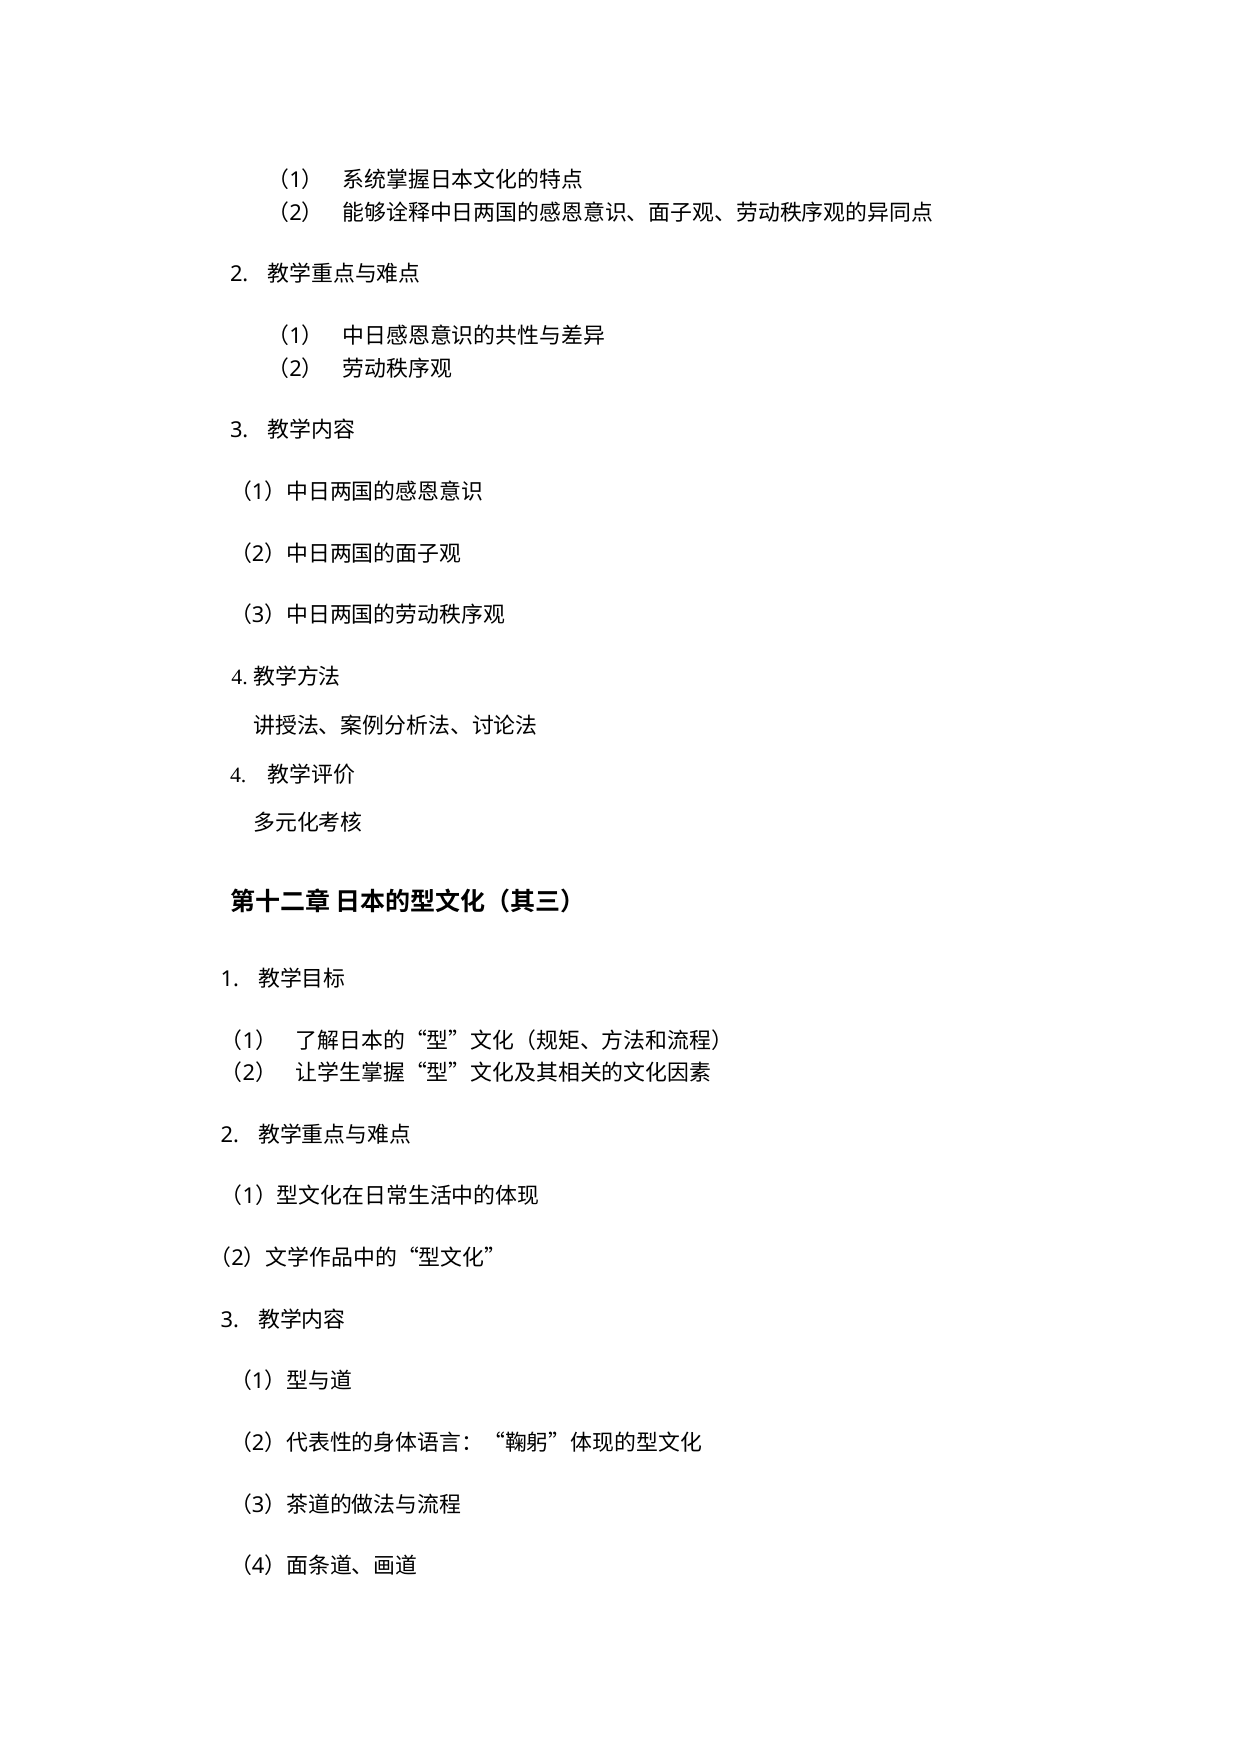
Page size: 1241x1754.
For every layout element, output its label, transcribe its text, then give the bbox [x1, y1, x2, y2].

text 4. 教学方法 [187, 659, 1053, 691]
list 教学重点与难点 [220, 1117, 1053, 1149]
list 能够诠释中日两国的感恩意识、面子观、劳动秩序观的异同点 [267, 194, 1053, 227]
text 讲授法、案例分析法、讨论法 [187, 707, 1053, 740]
text （2）文学作品中的“型文化” [187, 1240, 1053, 1272]
list 教学内容 [220, 1302, 1053, 1334]
text （1）型与道 [187, 1363, 1053, 1396]
text 多元化考核 [187, 805, 1053, 837]
text 第十二章 日本的型文化（其三） [187, 867, 1053, 932]
text （2）中日两国的面子观 [187, 535, 1053, 568]
text （1）型文化在日常生活中的体现 [220, 1178, 1053, 1211]
list 教学重点与难点 [230, 256, 1053, 289]
list 让学生掌握“型”文化及其相关的文化因素 [220, 1055, 1053, 1087]
list 中日感恩意识的共性与差异 [267, 318, 1053, 350]
text （3）茶道的做法与流程 [187, 1487, 1053, 1519]
text （3）中日两国的劳动秩序观 [187, 597, 1053, 629]
list 劳动秩序观 [267, 350, 1053, 383]
text （2）代表性的身体语言：“鞠躬”体现的型文化 [187, 1425, 1053, 1457]
list 教学评价 [230, 756, 1053, 789]
list 系统掌握日本文化的特点 [267, 162, 1053, 194]
list 教学目标 [220, 961, 1053, 993]
text （1）中日两国的感恩意识 [187, 474, 1053, 506]
list 了解日本的“型”文化（规矩、方法和流程） [220, 1022, 1053, 1055]
list 教学内容 [230, 412, 1053, 444]
text （4）面条道、画道 [187, 1548, 1053, 1581]
